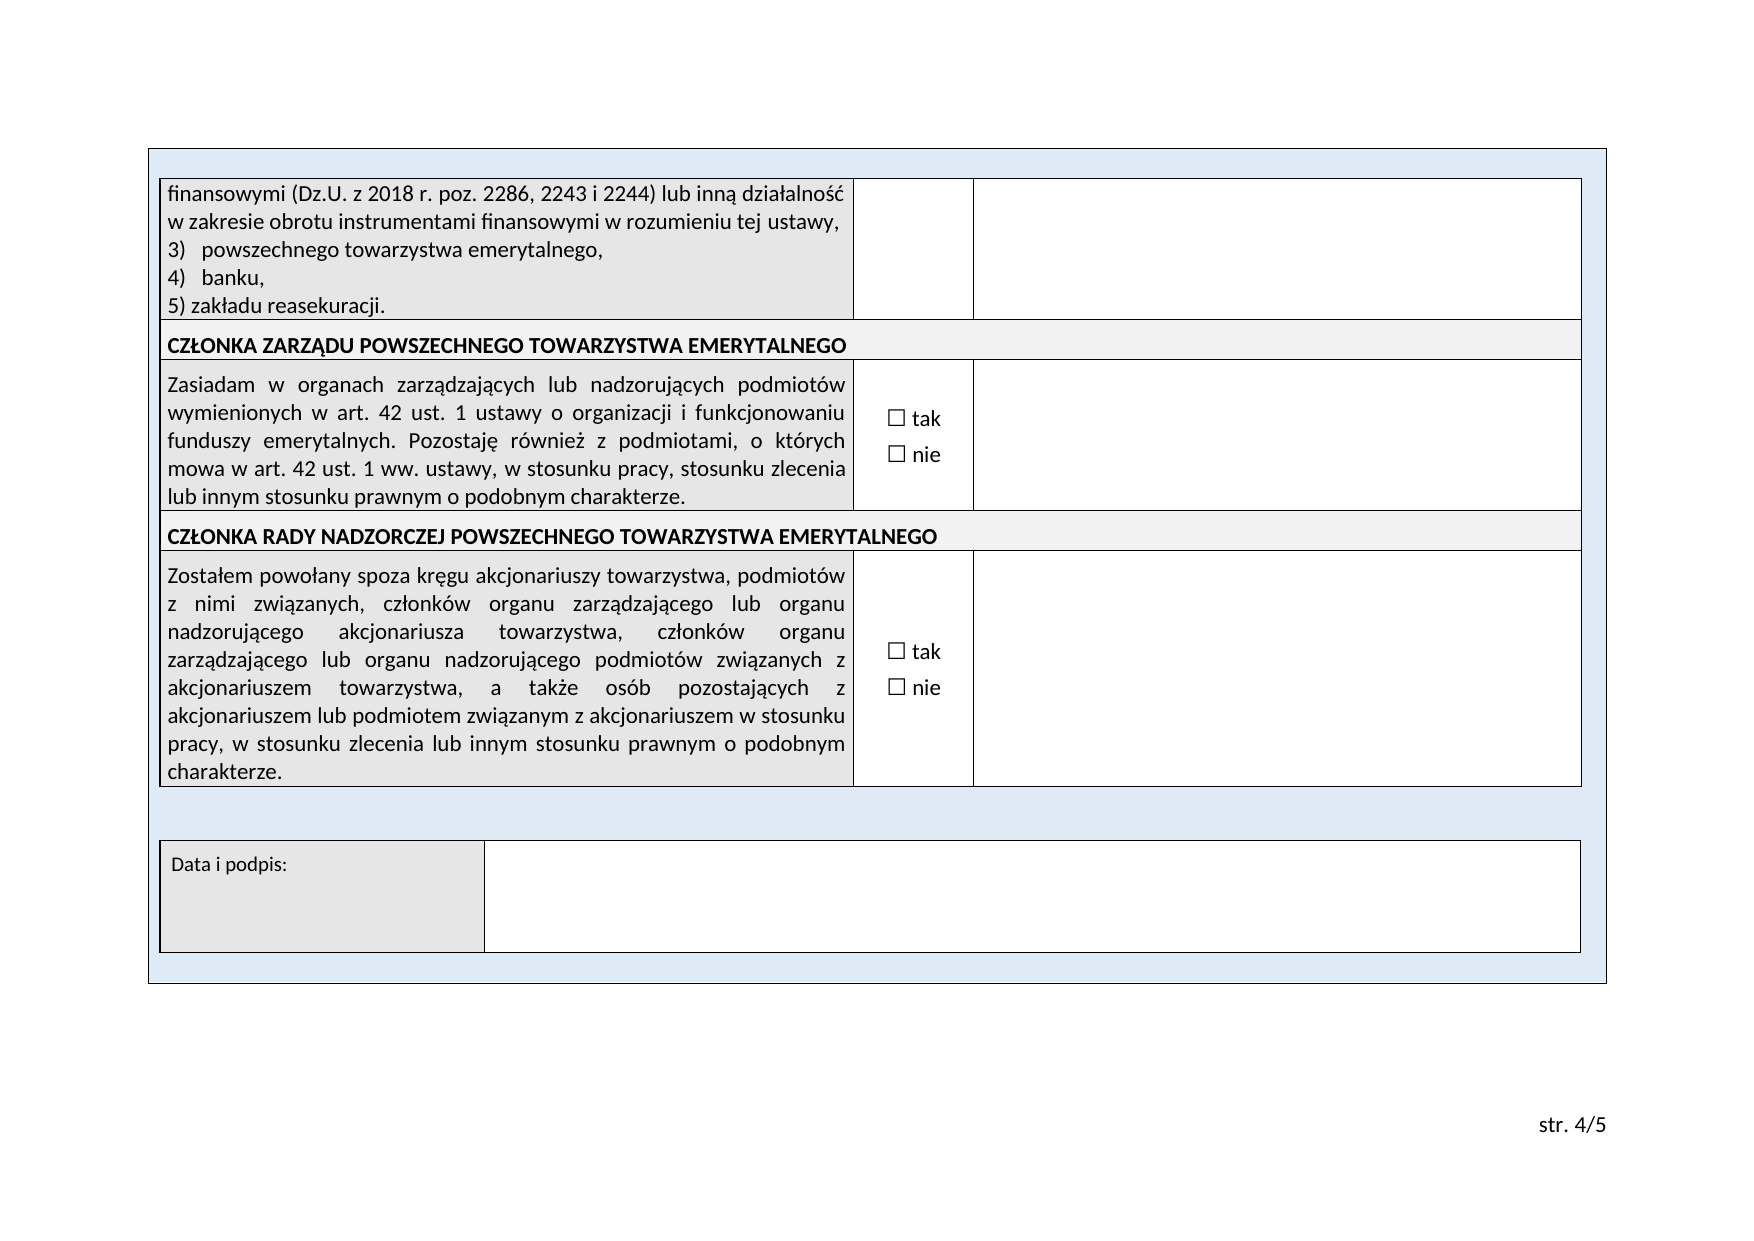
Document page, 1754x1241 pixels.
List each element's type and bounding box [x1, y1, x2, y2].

table_cell [149, 149, 1606, 982]
